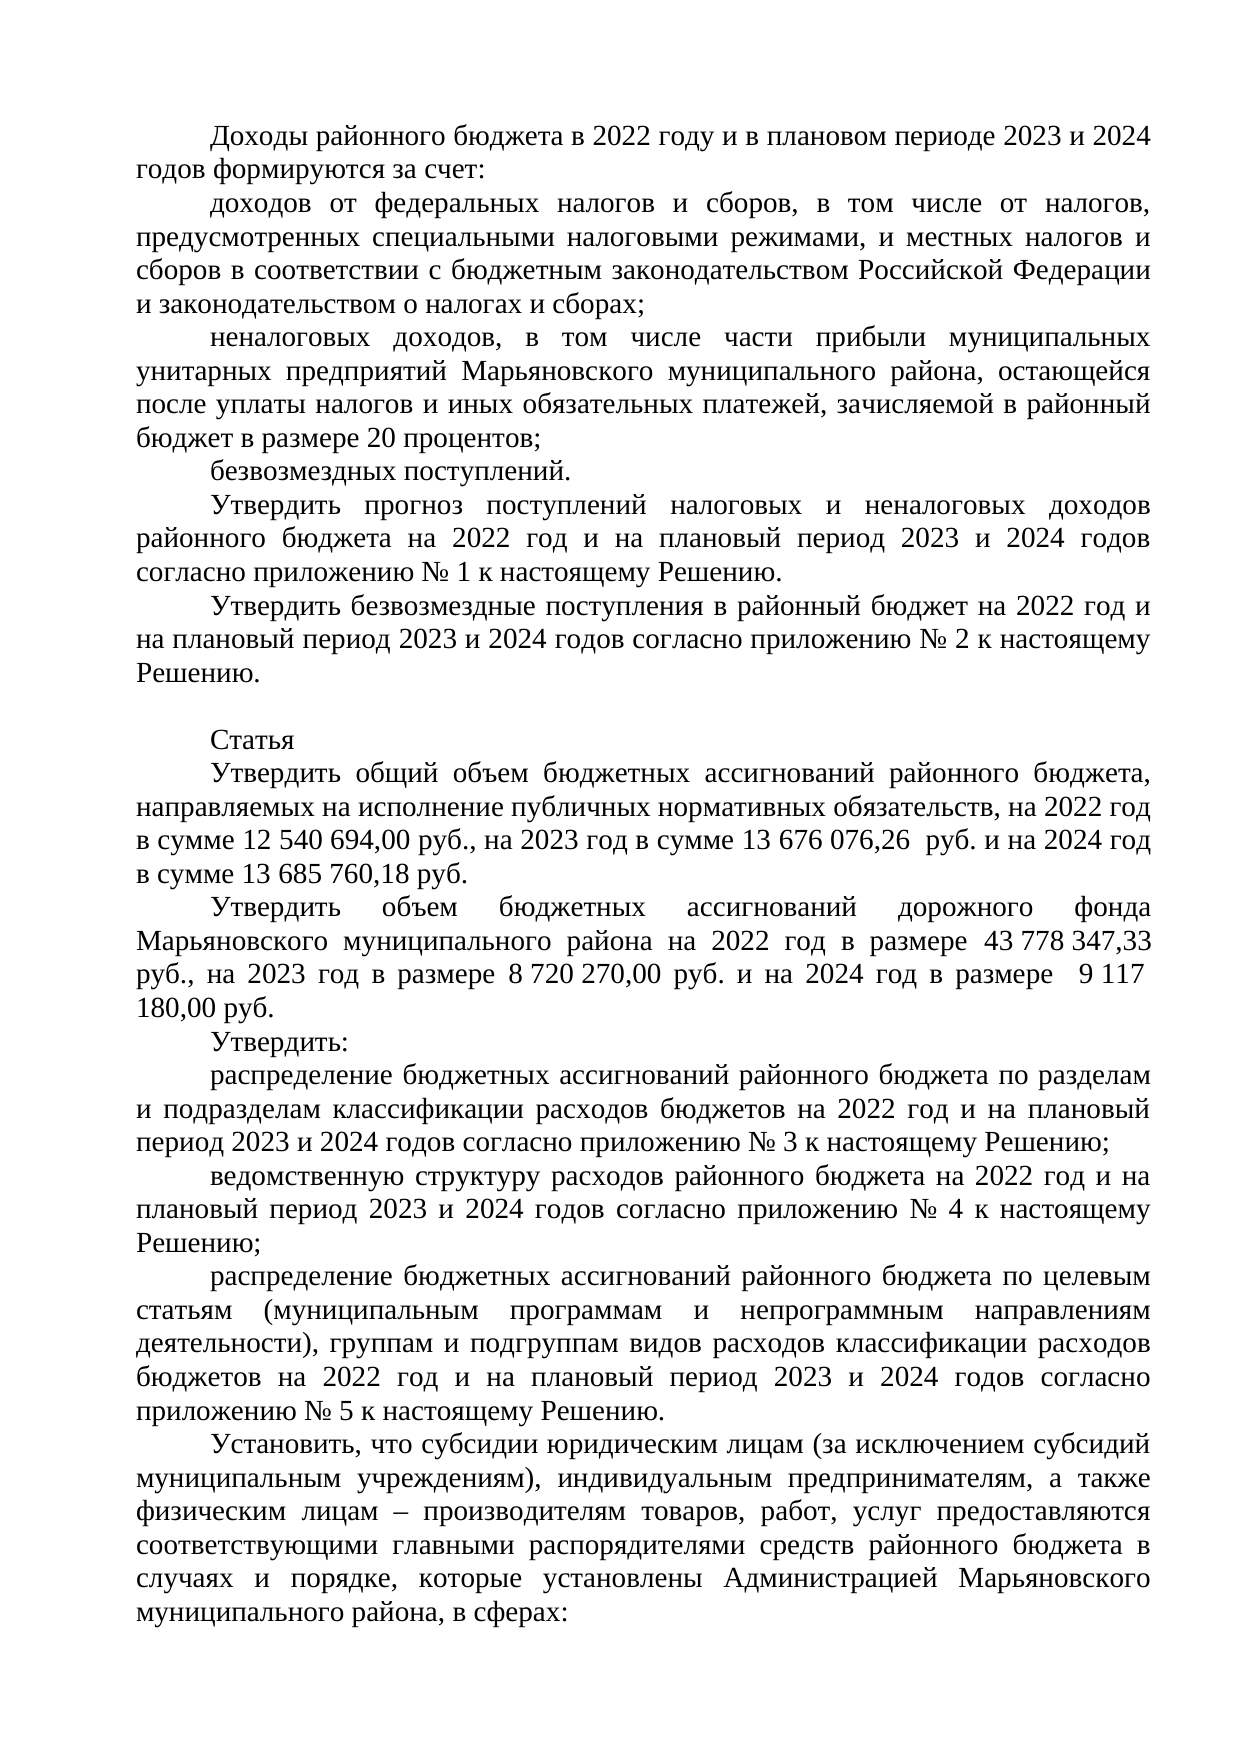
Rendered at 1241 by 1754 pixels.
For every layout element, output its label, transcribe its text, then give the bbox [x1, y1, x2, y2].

text доходов от федеральных налогов и сборов, в том числе от налогов, предусмотренных специальными налоговыми режимами, и местных налогов и сборов в соответствии с бюджетным законодательством Российской Федерации и законодательством о налогах и сборах; [136, 185, 1152, 319]
text Утвердить: [136, 1024, 1152, 1057]
text Установить, что субсидии юридическим лицам (за исключением субсидий муниципальным учреждениям), индивидуальным предпринимателям, а также физическим лицам – производителям товаров, работ, услуг предоставляются соответствующими главными распорядителями средств районного бюджета в случаях и порядке, которые установлены Администрацией Марьяновского муниципального района, в сферах: [136, 1426, 1152, 1627]
text неналоговых доходов, в том числе части прибыли муниципальных унитарных предприятий Марьяновского муниципального района, остающейся после уплаты налогов и иных обязательных платежей, зачисляемой в районный бюджет в размере 20 процентов; [136, 319, 1152, 453]
text Утвердить прогноз поступлений налоговых и неналоговых доходов районного бюджета на 2022 год и на плановый период 2023 и 2024 годов согласно приложению № 1 к настоящему Решению. [136, 487, 1152, 588]
text Утвердить объем бюджетных ассигнований дорожного фонда Марьяновского муниципального района на 2022 год в размере 43 778 347,33 руб., на 2023 год в размере руб. и на 2024 год в размере руб. [136, 889, 1152, 1024]
text распределение бюджетных ассигнований районного бюджета по целевым статьям (муниципальным программам и непрограммным направлениям деятельности), группам и подгруппам видов расходов классификации расходов бюджетов на 2022 год и на плановый период 2023 и 2024 годов согласно приложению № 5 к настоящему Решению. [136, 1258, 1152, 1426]
text распределение бюджетных ассигнований районного бюджета по разделам и подразделам классификации расходов бюджетов на 2022 год и на плановый период 2023 и 2024 годов согласно приложению № 3 к настоящему Решению; [136, 1057, 1152, 1158]
text Утвердить безвозмездные поступления в районный бюджет на 2022 год и на плановый период 2023 и 2024 годов согласно приложению № 2 к настоящему Решению. [136, 588, 1152, 688]
text Доходы районного бюджета в 2022 году и в плановом периоде 2023 и 2024 годов формируются за счет: [136, 118, 1152, 185]
text Статья [136, 722, 1152, 755]
text Утвердить общий объем бюджетных ассигнований районного бюджета, направляемых на исполнение публичных нормативных обязательств, на 2022 год в сумме 12 540 694,00 руб., на 2023 год в сумме 13 676 076,26 руб. и на 2024 год в сумме 13 685 760,18 руб. [136, 755, 1152, 889]
text ведомственную структуру расходов районного бюджета на 2022 год и на плановый период 2023 и 2024 годов согласно приложению № 4 к настоящему Решению; [136, 1158, 1152, 1258]
text безвозмездных поступлений. [136, 453, 1152, 487]
